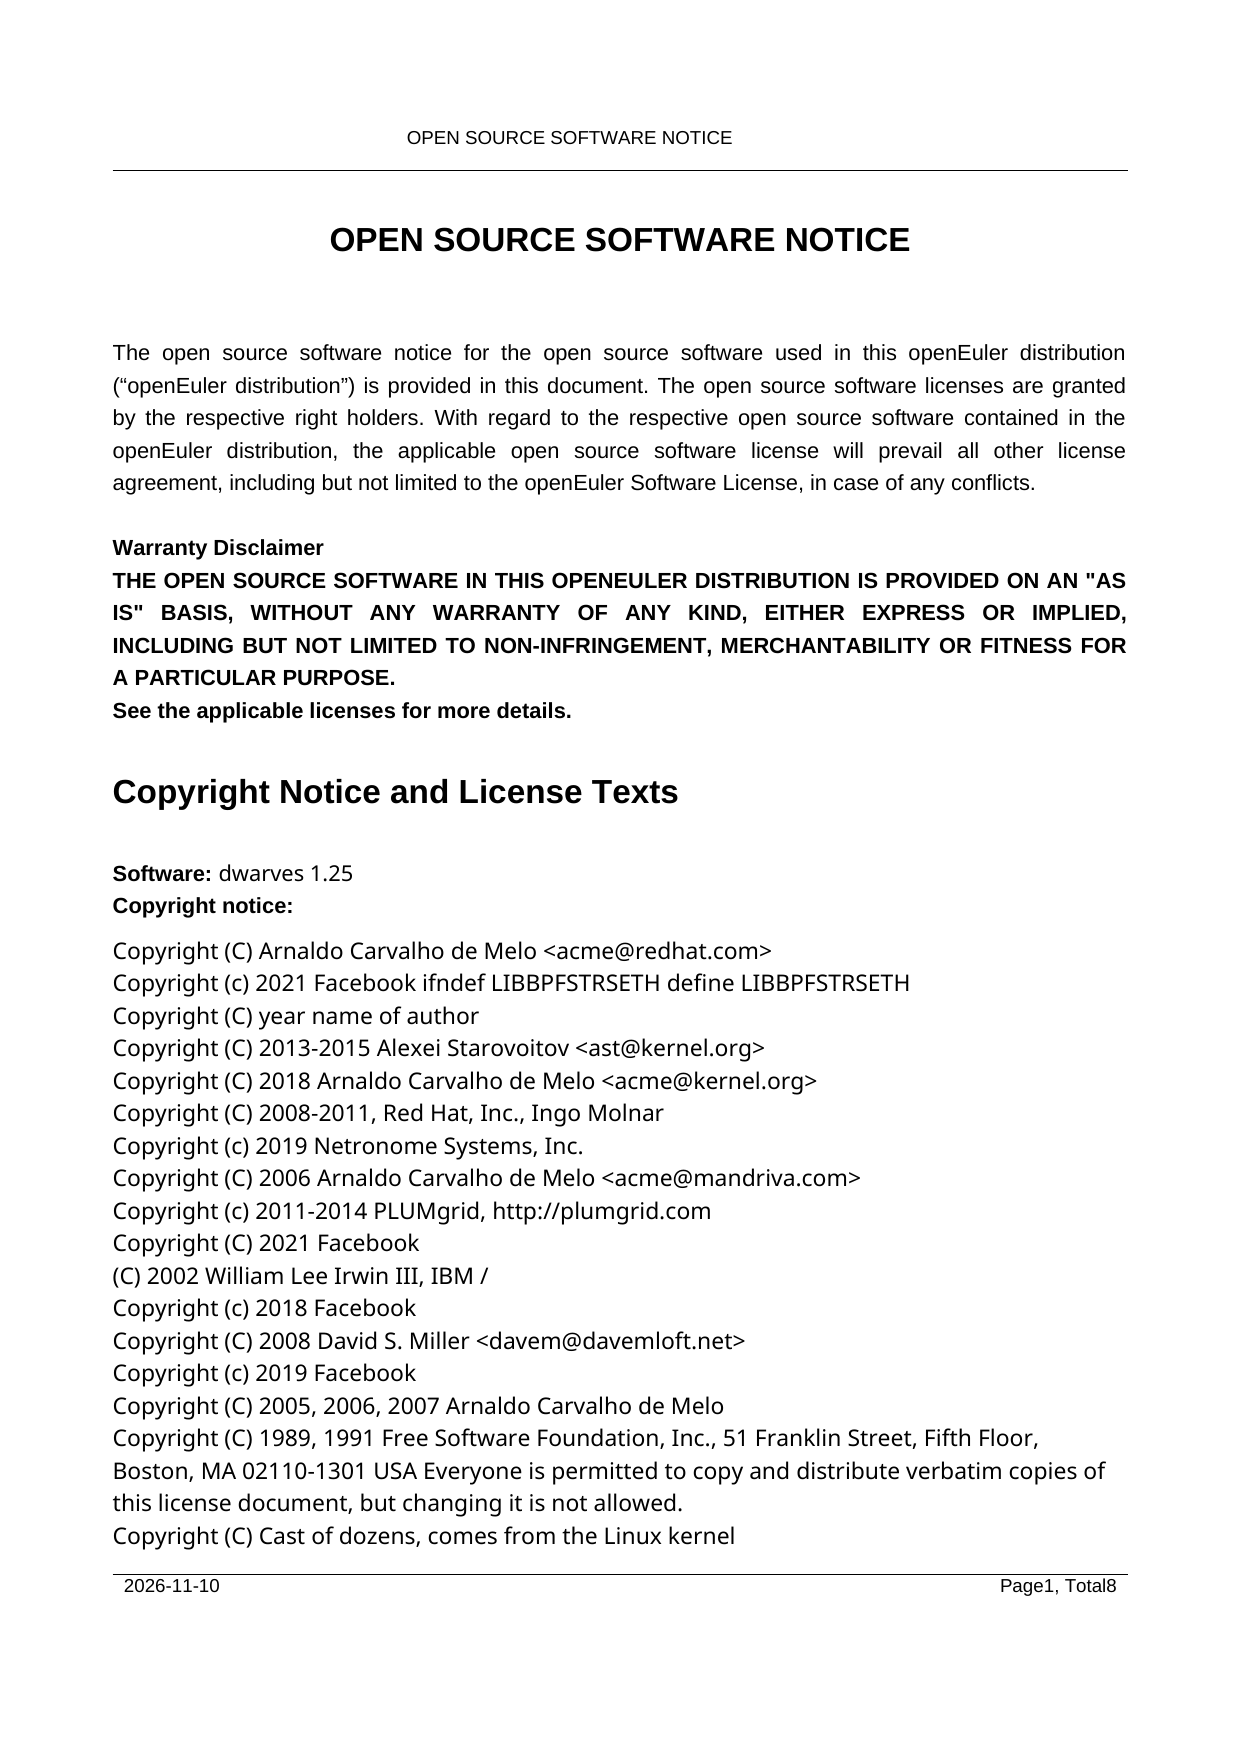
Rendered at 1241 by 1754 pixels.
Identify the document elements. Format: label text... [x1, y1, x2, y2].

title Software: dwarves 1.25 [112, 856, 1128, 889]
text The open source software notice for the open source software used in this openEuler distribution (“openEuler distribution”) is provided in this document. The open source software licenses are granted by the respective right holders. With regard to the respective open source software contained in the openEuler distribution, the applicable open source software license will prevail all other license agreement, including but not limited to the openEuler Software License, in case of any conflicts. [112, 336, 1128, 499]
text Copyright notice: [112, 889, 1128, 921]
text Copyright Notice and License Texts [112, 759, 1128, 824]
text THE OPEN SOURCE SOFTWARE IN THIS OPENEULER DISTRIBUTION IS PROVIDED ON AN "AS IS" BASIS, WITHOUT ANY WARRANTY OF ANY KIND, EITHER EXPRESS OR IMPLIED, INCLUDING BUT NOT LIMITED TO NON-INFRINGEMENT, MERCHANTABILITY OR FITNESS FOR A PARTICULAR PURPOSE. See the applicable licenses for more details. [112, 564, 1128, 726]
text Warranty Disclaimer [112, 531, 1128, 564]
text OPEN SOURCE SOFTWARE NOTICE [112, 206, 1128, 271]
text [112, 934, 1128, 1551]
